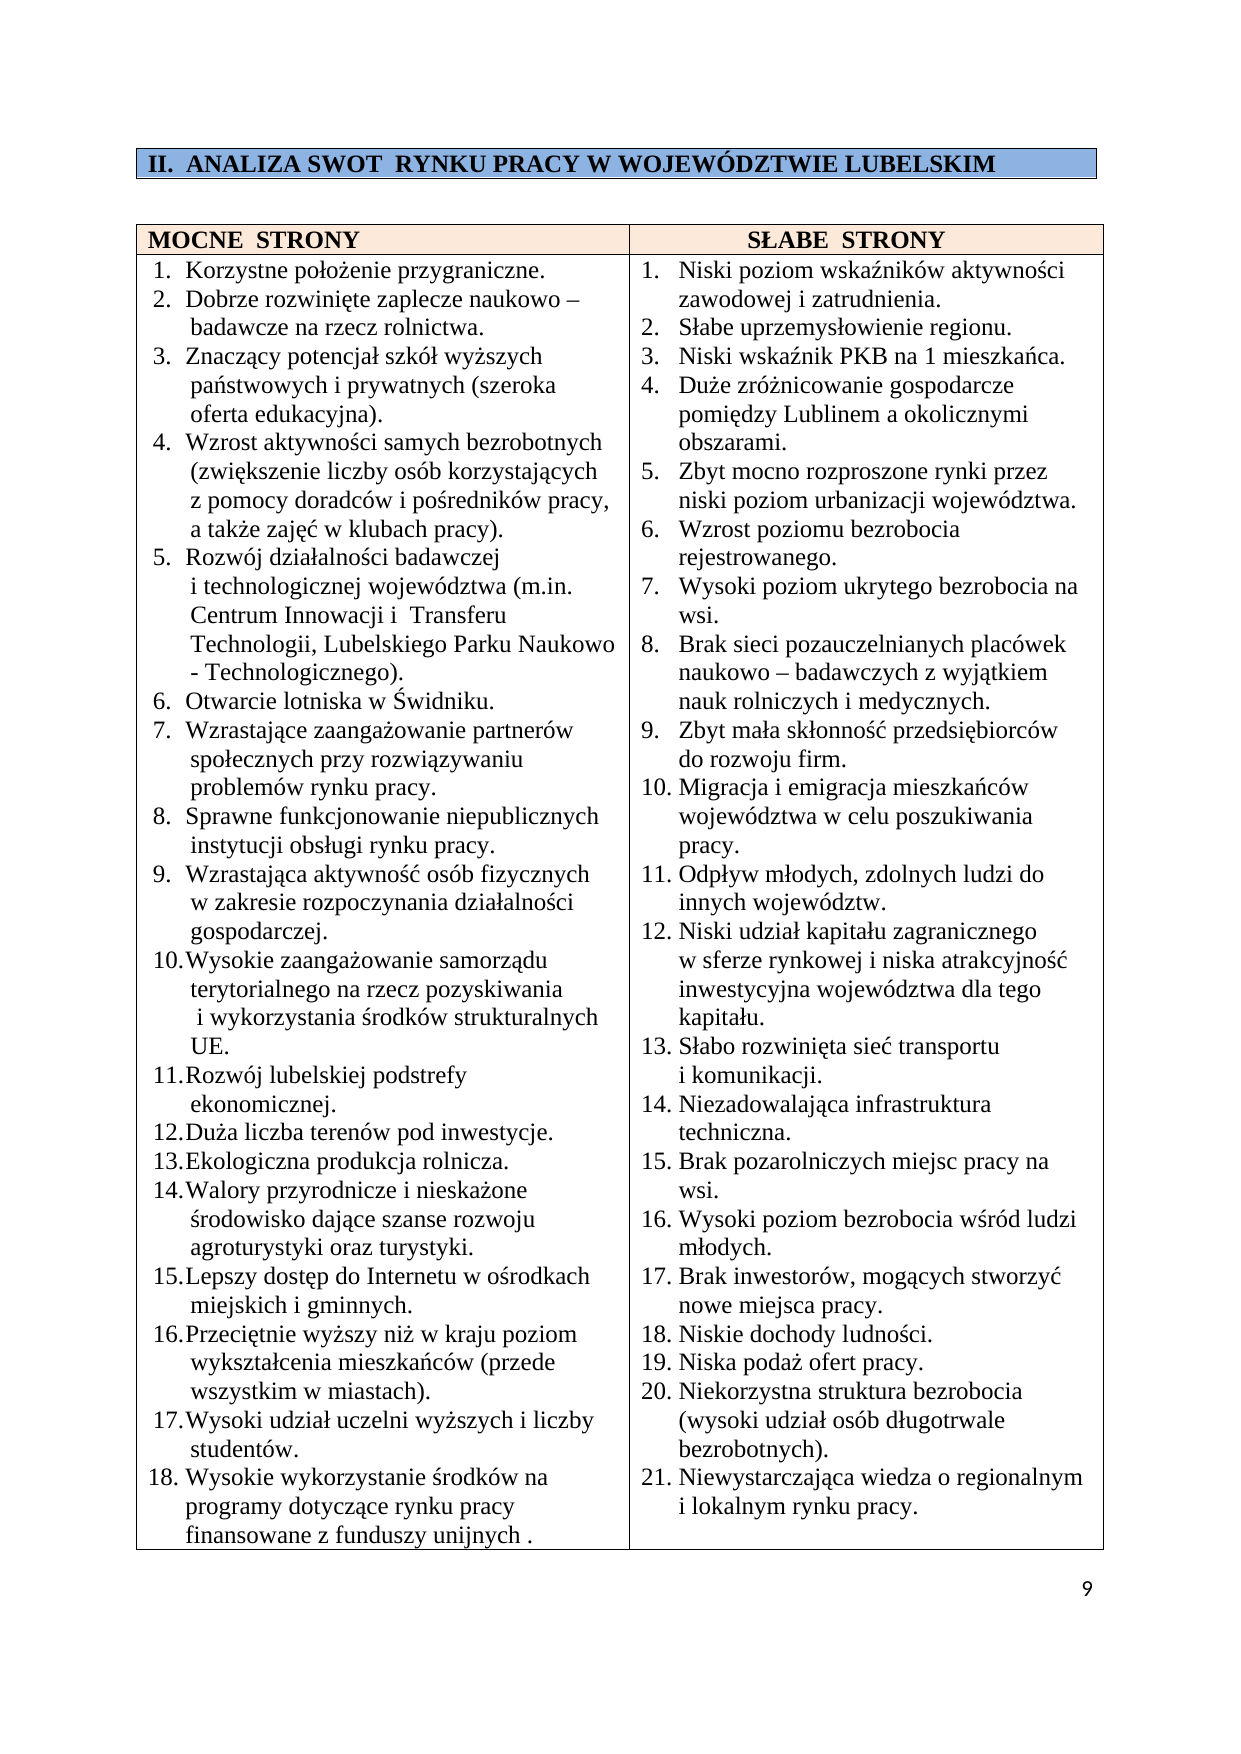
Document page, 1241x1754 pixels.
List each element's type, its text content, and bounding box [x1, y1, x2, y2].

table_header II. ANALIZA SWOT RYNKU PRACY W WOJEWÓDZTWIE LUBELSKIM [137, 149, 1096, 177]
table_cell Korzystne położenie przygraniczne. Dobrze rozwinięte zaplecze naukowo – badawcze na rzecz rolnictwa. Znaczący potencjał szkół wyższych państwowych i prywatnych (szeroka oferta edukacyjna). Wzrost aktywności samych bezrobotnych (zwiększenie liczby osób korzystających z pomocy doradców i pośredników pracy, a także zajęć w klubach pracy). Rozwój działalności badawczej i technologicznej województwa (m.in. Centrum Innowacji i Transferu Technologii, Lubelskiego Parku Naukowo - Technologicznego). Otwarcie lotniska w Świdniku. Wzrastające zaangażowanie partnerów społecznych przy rozwiązywaniu problemów rynku pracy. Sprawne funkcjonowanie niepublicznych instytucji obsługi rynku pracy. Wzrastająca aktywność osób fizycznych w zakresie rozpoczynania działalności gospodarczej. Wysokie zaangażowanie samorządu terytorialnego na rzecz pozyskiwania i wykorzystania środków strukturalnych UE. Rozwój lubelskiej podstrefy ekonomicznej. Duża liczba terenów pod inwestycje. Ekologiczna produkcja rolnicza. Walory przyrodnicze i nieskażone środowisko dające szanse rozwoju agroturystyki oraz turystyki. Lepszy dostęp do Internetu w ośrodkach miejskich i gminnych. Przeciętnie wyższy niż w kraju poziom wykształcenia mieszkańców (przede wszystkim w miastach). Wysoki udział uczelni wyższych i liczby studentów. Wysokie wykorzystanie środków na programy dotyczące rynku pracy finansowane z funduszy unijnych . [137, 255, 629, 1549]
table_header MOCNE STRONY [137, 225, 629, 254]
table_header SŁABE STRONY [630, 225, 1103, 254]
table_cell Niski poziom wskaźników aktywności zawodowej i zatrudnienia. Słabe uprzemysłowienie regionu. Niski wskaźnik PKB na 1 mieszkańca. Duże zróżnicowanie gospodarcze pomiędzy Lublinem a okolicznymi obszarami. Zbyt mocno rozproszone rynki przez niski poziom urbanizacji województwa. Wzrost poziomu bezrobocia rejestrowanego. Wysoki poziom ukrytego bezrobocia na wsi. Brak sieci pozauczelnianych placówek naukowo – badawczych z wyjątkiem nauk rolniczych i medycznych. Zbyt mała skłonność przedsiębiorców do rozwoju firm. Migracja i emigracja mieszkańców województwa w celu poszukiwania pracy. Odpływ młodych, zdolnych ludzi do innych województw. Niski udział kapitału zagranicznego w sferze rynkowej i niska atrakcyjność inwestycyjna województwa dla tego kapitału. Słabo rozwinięta sieć transportu i komunikacji. Niezadowalająca infrastruktura techniczna. Brak pozarolniczych miejsc pracy na wsi. Wysoki poziom bezrobocia wśród ludzi młodych. Brak inwestorów, mogących stworzyć nowe miejsca pracy. Niskie dochody ludności. Niska podaż ofert pracy. Niekorzystna struktura bezrobocia (wysoki udział osób długotrwale bezrobotnych). Niewystarczająca wiedza o regionalnym i lokalnym rynku pracy. [630, 255, 1103, 1549]
